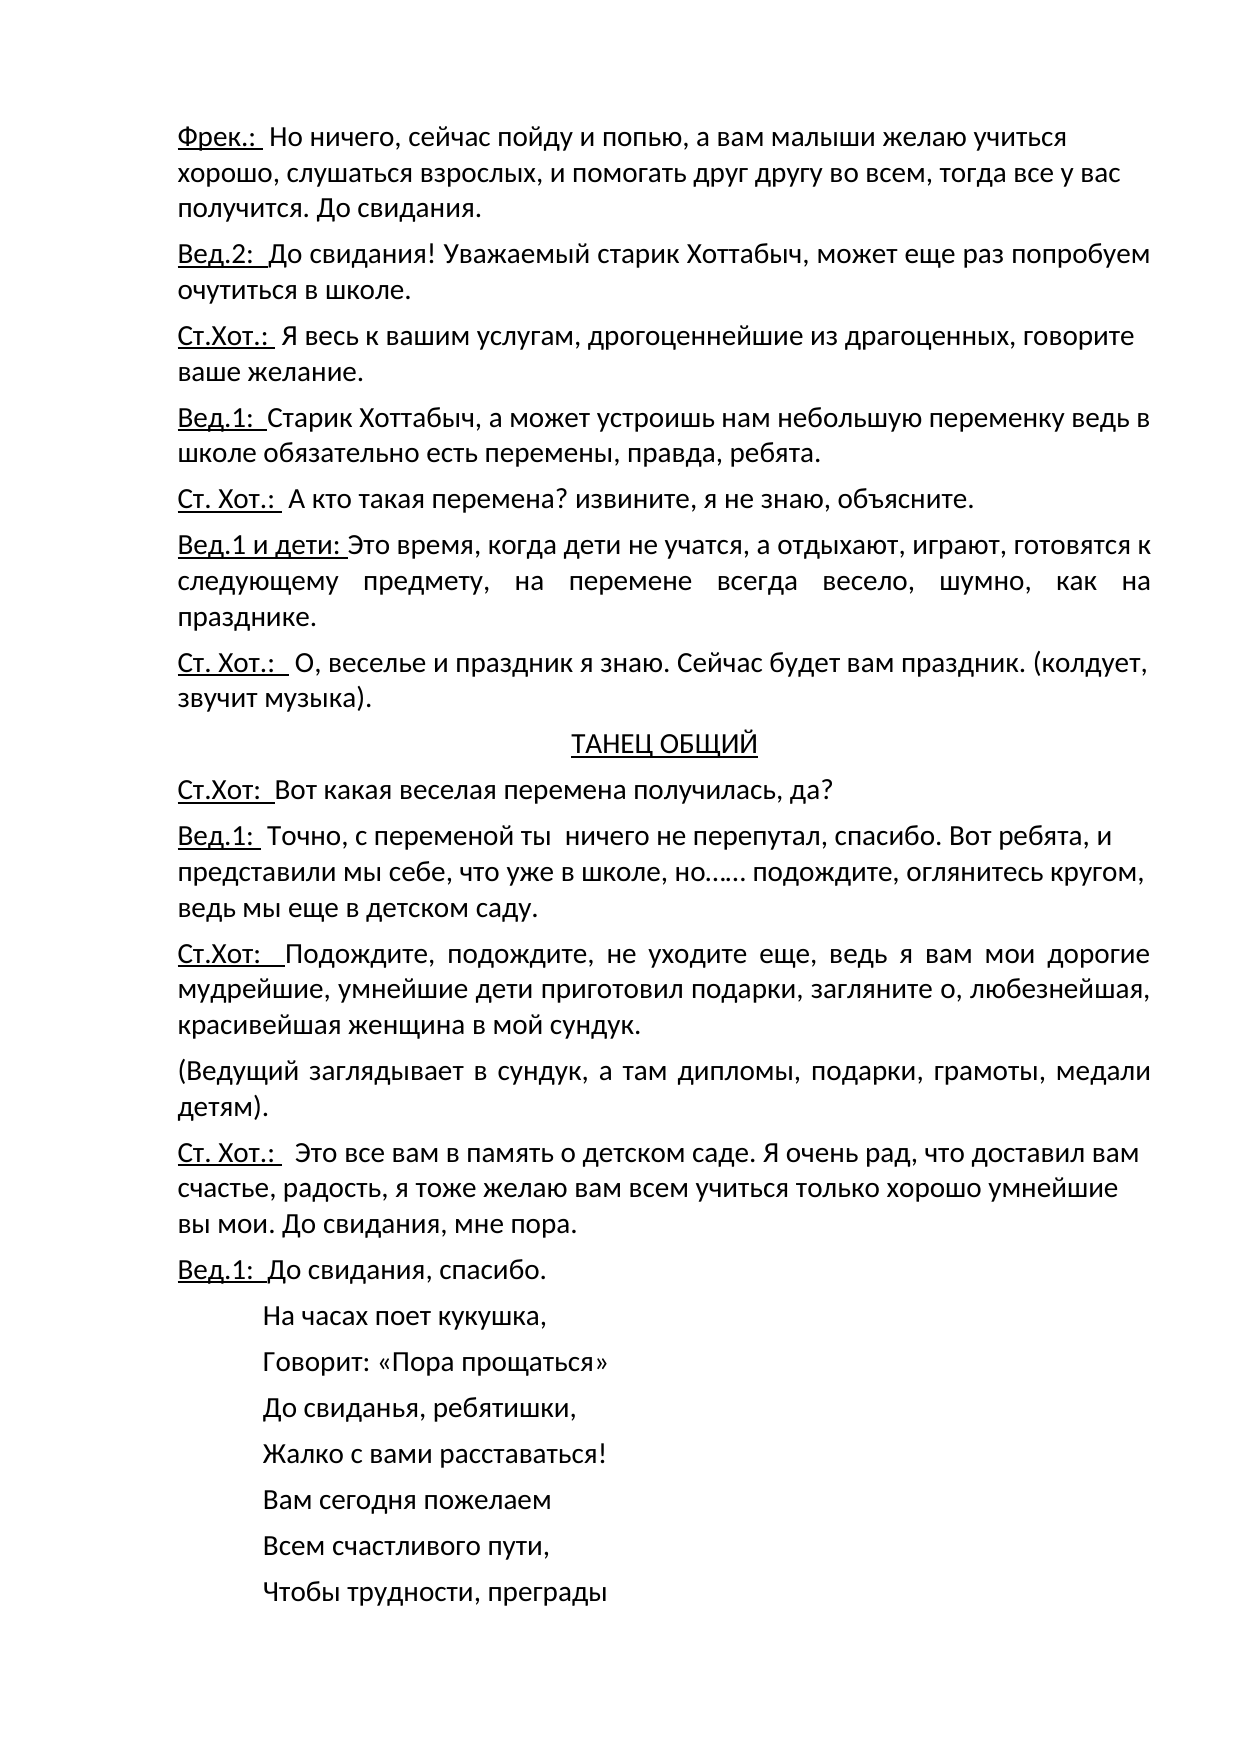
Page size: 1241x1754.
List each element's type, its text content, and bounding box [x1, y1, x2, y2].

text Вед.1 и дети: Это время, когда дети не учатся, а отдыхают, играют, готовятся к следующему предмету, на перемене всегда весело, шумно, как на празднике. [177, 526, 1152, 633]
text Ст.Хот: Подождите, подождите, не уходите еще, ведь я вам мои дорогие мудрейшие, умнейшие дети приготовил подарки, загляните о, любезнейшая, красивейшая женщина в мой сундук. [177, 935, 1152, 1042]
text Вам сегодня пожелаем [177, 1481, 1152, 1517]
text Вед.1: До свидания, спасибо. [177, 1251, 1152, 1287]
text Вед.1: Старик Хоттабыч, а может устроишь нам небольшую переменку ведь в школе обязательно есть перемены, правда, ребята. [177, 399, 1152, 470]
text (Ведущий заглядывает в сундук, а там дипломы, подарки, грамоты, медали детям). [177, 1052, 1152, 1123]
text Ст. Хот.: А кто такая перемена? извините, я не знаю, объясните. [177, 480, 1152, 516]
text Ст.Хот.: Я весь к вашим услугам, дрогоценнейшие из драгоценных, говорите ваше желание. [177, 317, 1152, 388]
text Ст.Хот: Вот какая веселая перемена получилась, да? [177, 771, 1152, 807]
text Ст. Хот.: Это все вам в память о детском саде. Я очень рад, что доставил вам счастье, радость, я тоже желаю вам всем учиться только хорошо умнейшие вы мои. До свидания, мне пора. [177, 1134, 1152, 1241]
text ТАНЕЦ ОБЩИЙ [177, 725, 1152, 761]
text Жалко с вами расставаться! [177, 1435, 1152, 1471]
text Вед.1: Точно, с переменой ты ничего не перепутал, спасибо. Вот ребята, и представили мы себе, что уже в школе, но…… подождите, оглянитесь кругом, ведь мы еще в детском саду. [177, 817, 1152, 924]
text Вед.2: До свидания! Уважаемый старик Хоттабыч, может еще раз попробуем очутиться в школе. [177, 235, 1152, 307]
text Всем счастливого пути, [177, 1527, 1152, 1563]
text Ст. Хот.: О, веселье и праздник я знаю. Сейчас будет вам праздник. (колдует, звучит музыка). [177, 644, 1152, 715]
text Говорит: «Пора прощаться» [177, 1343, 1152, 1379]
text До свиданья, ребятишки, [177, 1389, 1152, 1425]
text Фрек.: Но ничего, сейчас пойду и попью, а вам малыши желаю учиться хорошо, слушаться взрослых, и помогать друг другу во всем, тогда все у вас получится. До свидания. [177, 118, 1152, 225]
text На часах поет кукушка, [177, 1297, 1152, 1333]
text Чтобы трудности, преграды [177, 1573, 1152, 1609]
